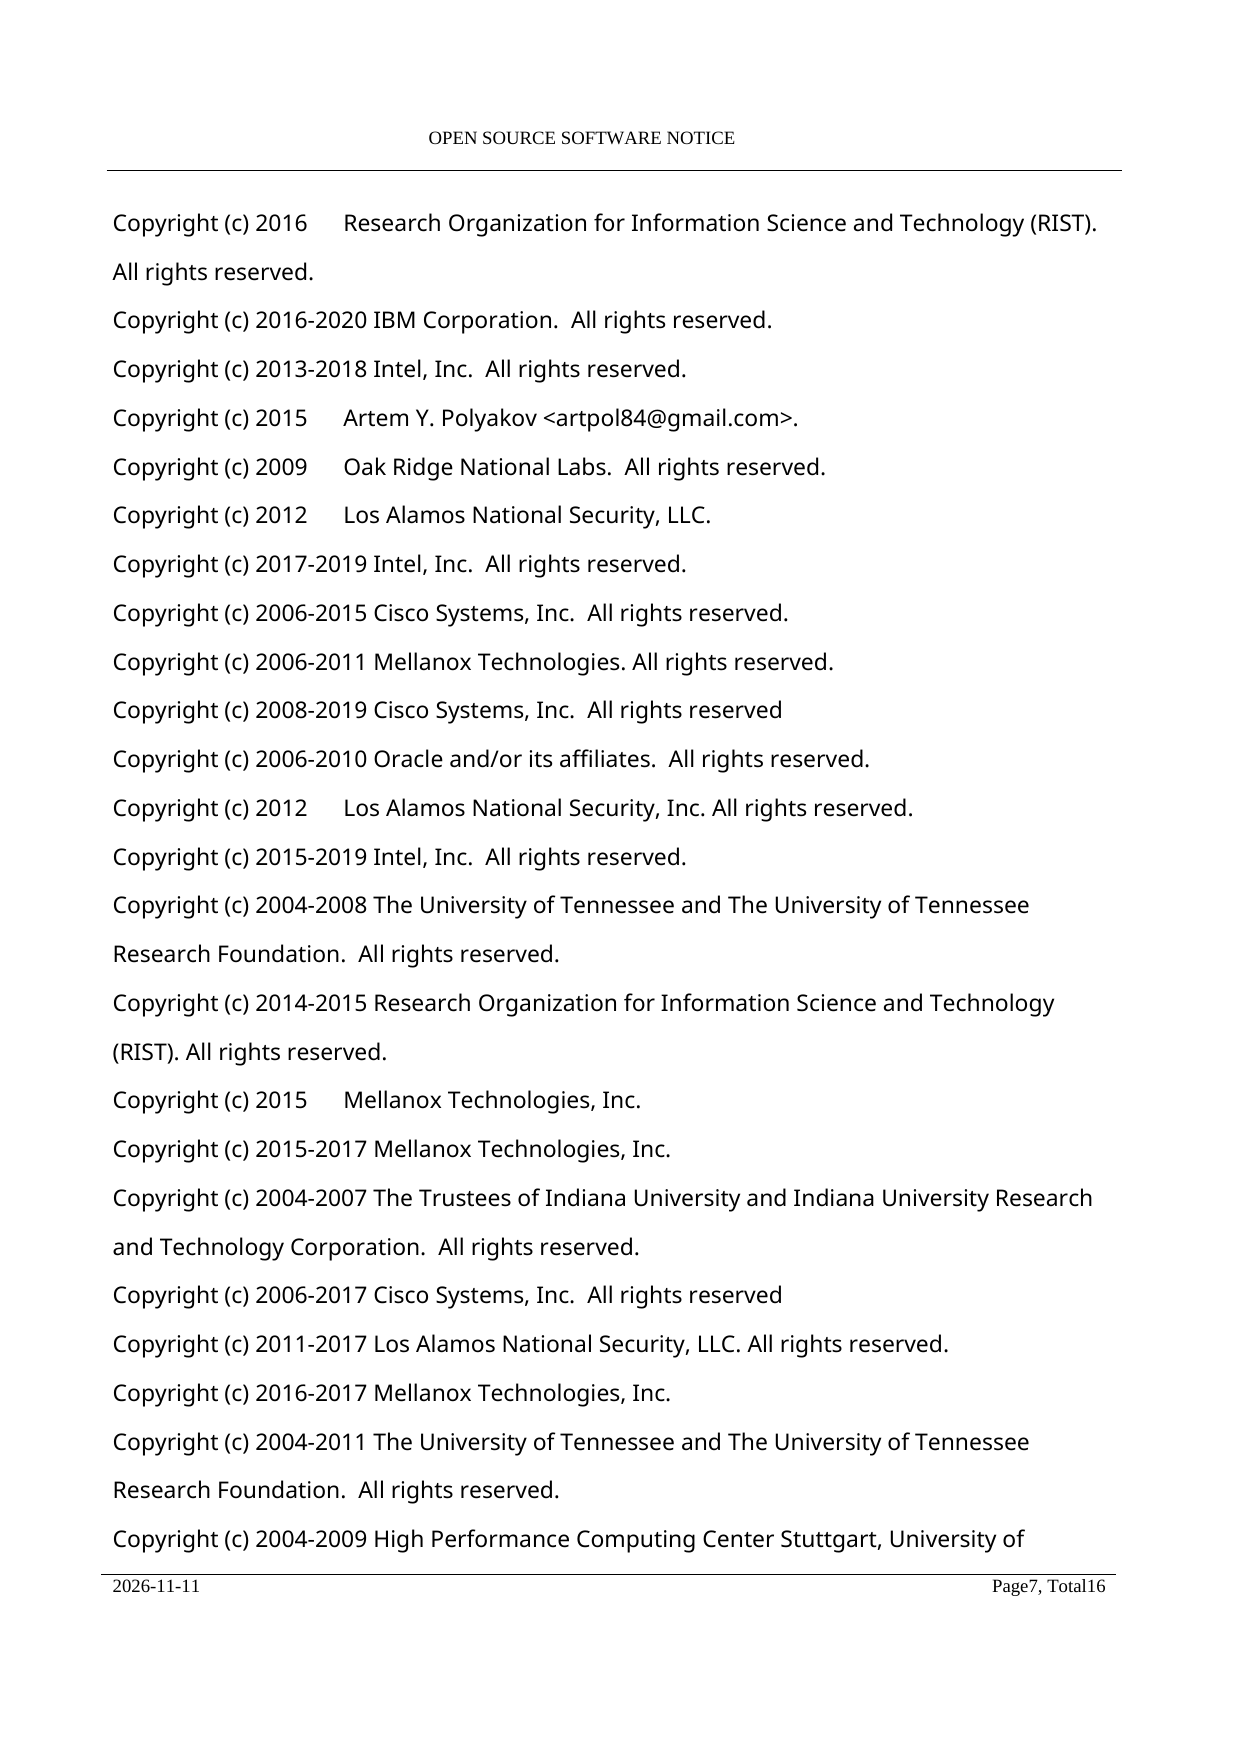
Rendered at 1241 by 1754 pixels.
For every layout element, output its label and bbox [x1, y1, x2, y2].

text [112, 206, 1128, 1555]
